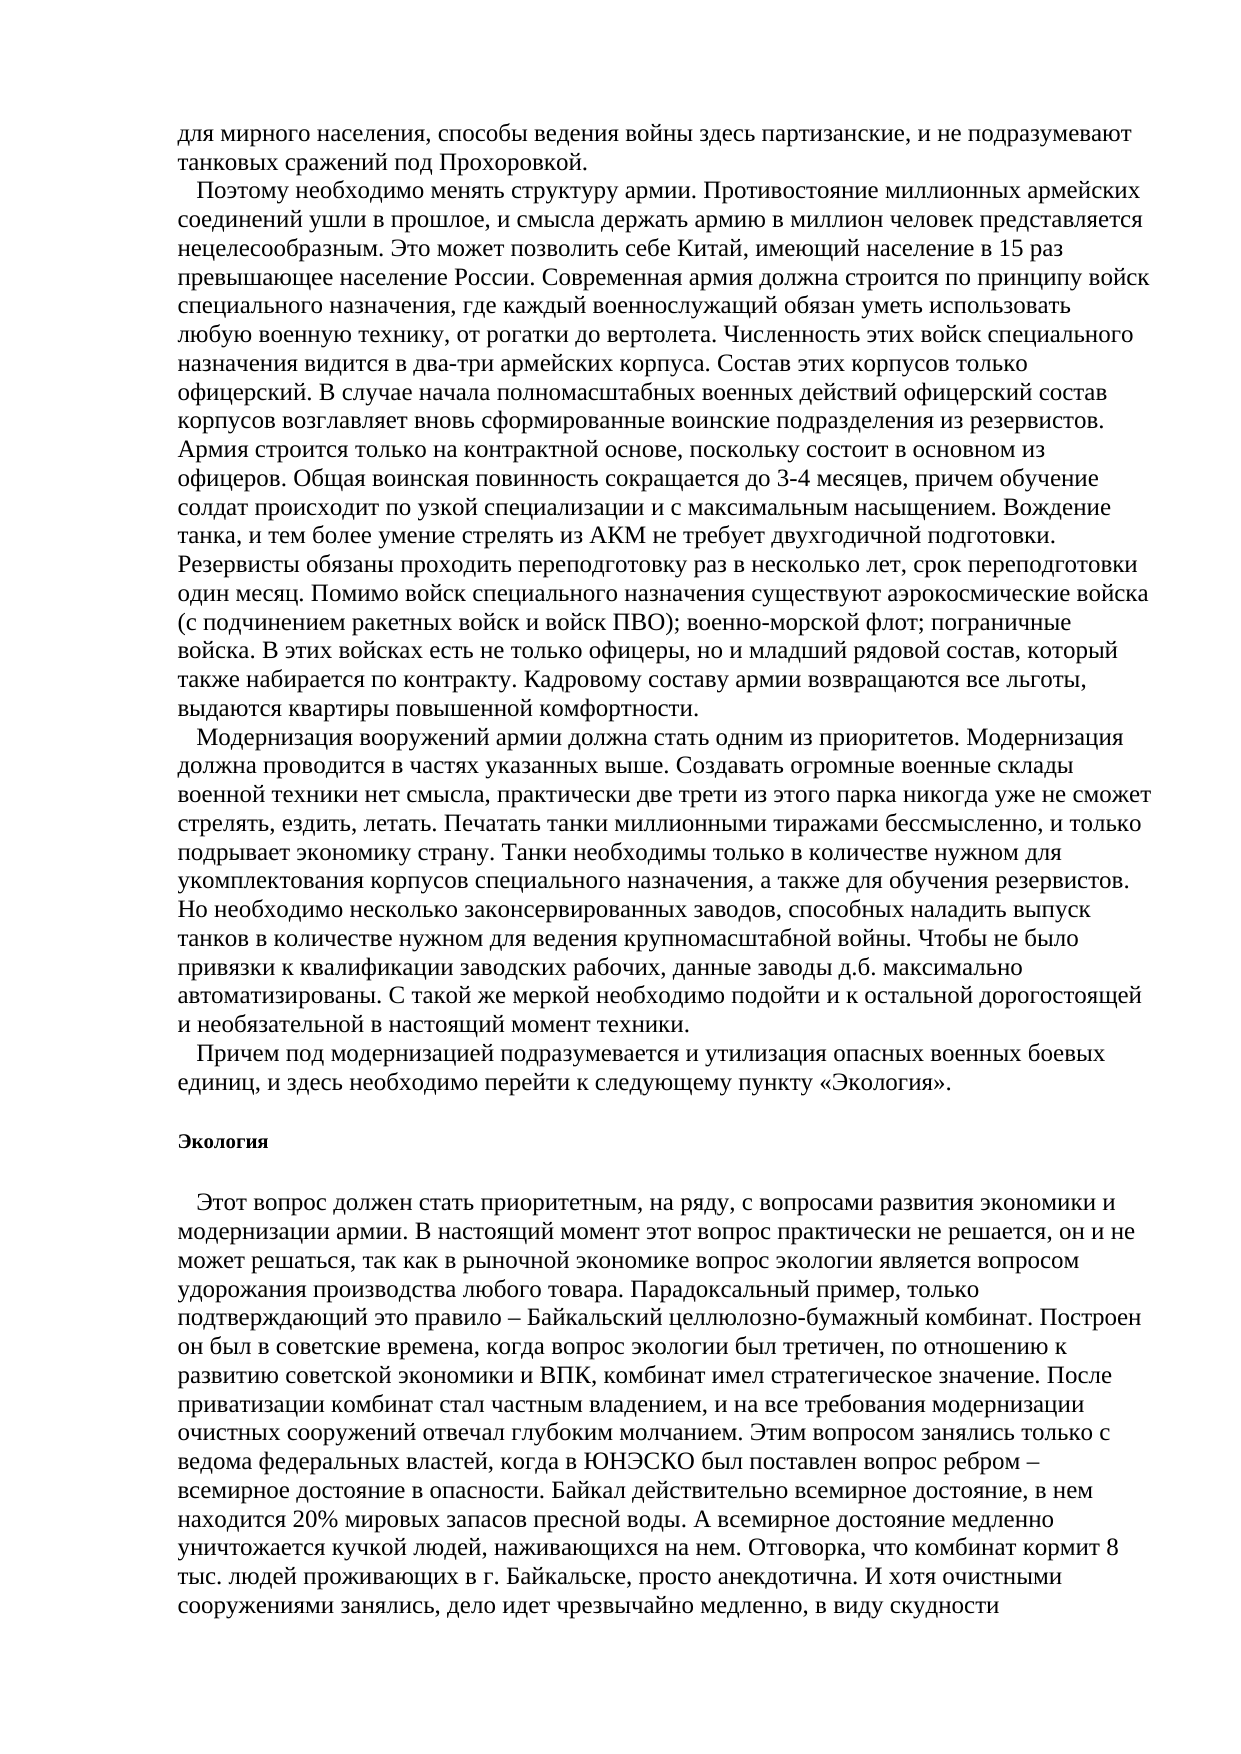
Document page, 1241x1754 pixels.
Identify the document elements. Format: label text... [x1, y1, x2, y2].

subtitle Экология [177, 1129, 1152, 1153]
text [177, 1159, 1152, 1619]
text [177, 118, 1152, 1124]
